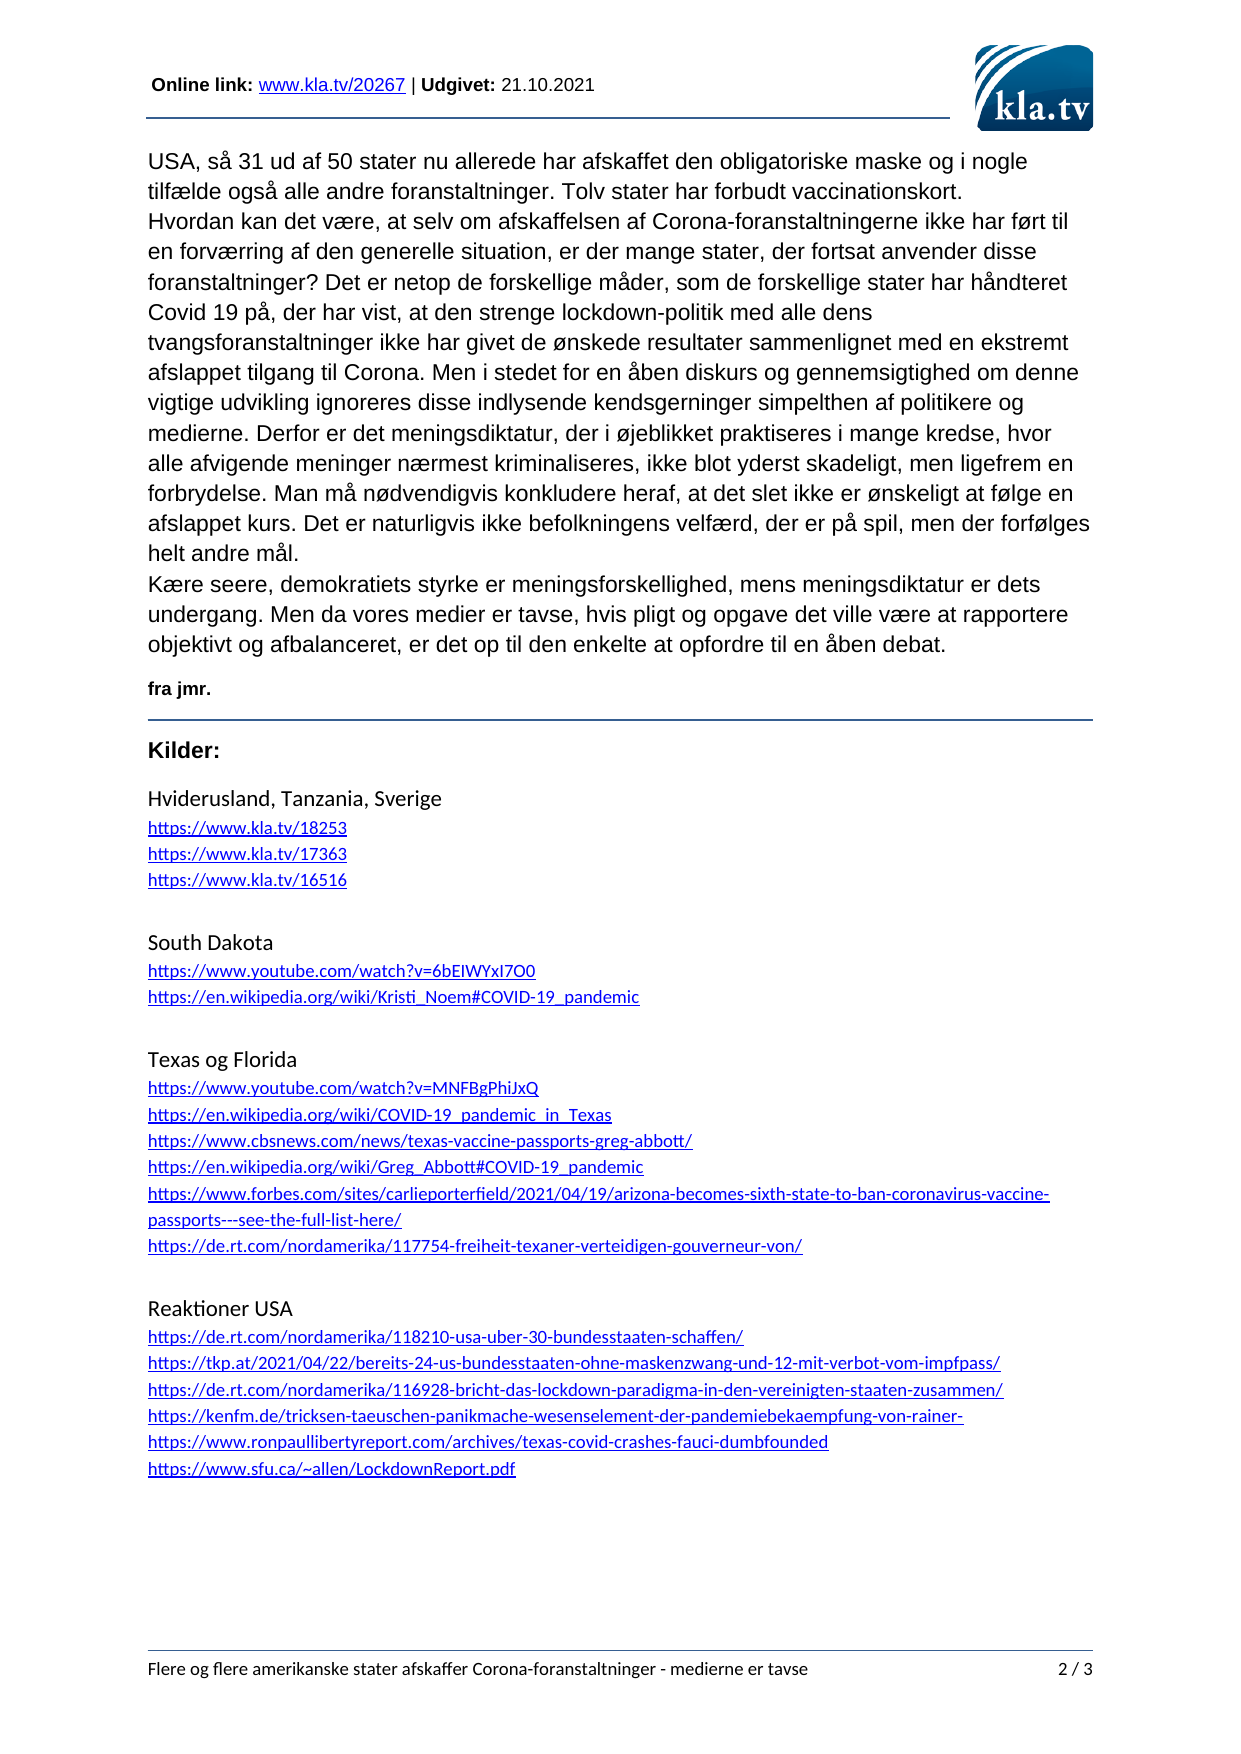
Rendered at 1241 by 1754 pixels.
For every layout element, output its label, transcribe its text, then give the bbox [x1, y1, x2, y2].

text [148, 148, 1093, 657]
text Kilder: [148, 721, 1093, 764]
text Hviderusland, Tanzania, Sverige https://www.kla.tv/18253 https://www.kla.tv/17363 https://www.kla.tv/16516 South Dakota https://www.youtube.com/watch?v=6bEIWYxI7O0 https://en.wikipedia.org/wiki/Kristi_Noem#COVID-19_pandemic Texas og Florida https://www.youtube.com/watch?v=MNFBgPhiJxQ https://en.wikipedia.org/wiki/COVID-19_pandemic_in_Texas https://www.cbsnews.com/news/texas-vaccine-passports-greg-abbott/ https://en.wikipedia.org/wiki/Greg_Abbott#COVID-19_pandemic https://www.forbes.com/sites/carlieporterfield/2021/04/19/arizona-becomes-sixth-state-to-ban-coronavirus-vaccine-passports---see-the-full-list-here/ https://de.rt.com/nordamerika/117754-freiheit-texaner-verteidigen-gouverneur-von/ Reaktioner USA https://de.rt.com/nordamerika/118210-usa-uber-30-bundesstaaten-schaffen/ https://tkp.at/2021/04/22/bereits-24-us-bundesstaaten-ohne-maskenzwang-und-12-mit-verbot-vom-impfpass/ https://de.rt.com/nordamerika/116928-bricht-das-lockdown-paradigma-in-den-vereinigten-staaten-zusammen/ https://kenfm.de/tricksen-taeuschen-panikmache-wesenselement-der-pandemiebekaempfung-von-rainer- https://www.ronpaullibertyreport.com/archives/texas-covid-crashes-fauci-dumbfounded https://www.sfu.ca/~allen/LockdownReport.pdf [148, 784, 1093, 1480]
text fra jmr. [148, 678, 1093, 699]
